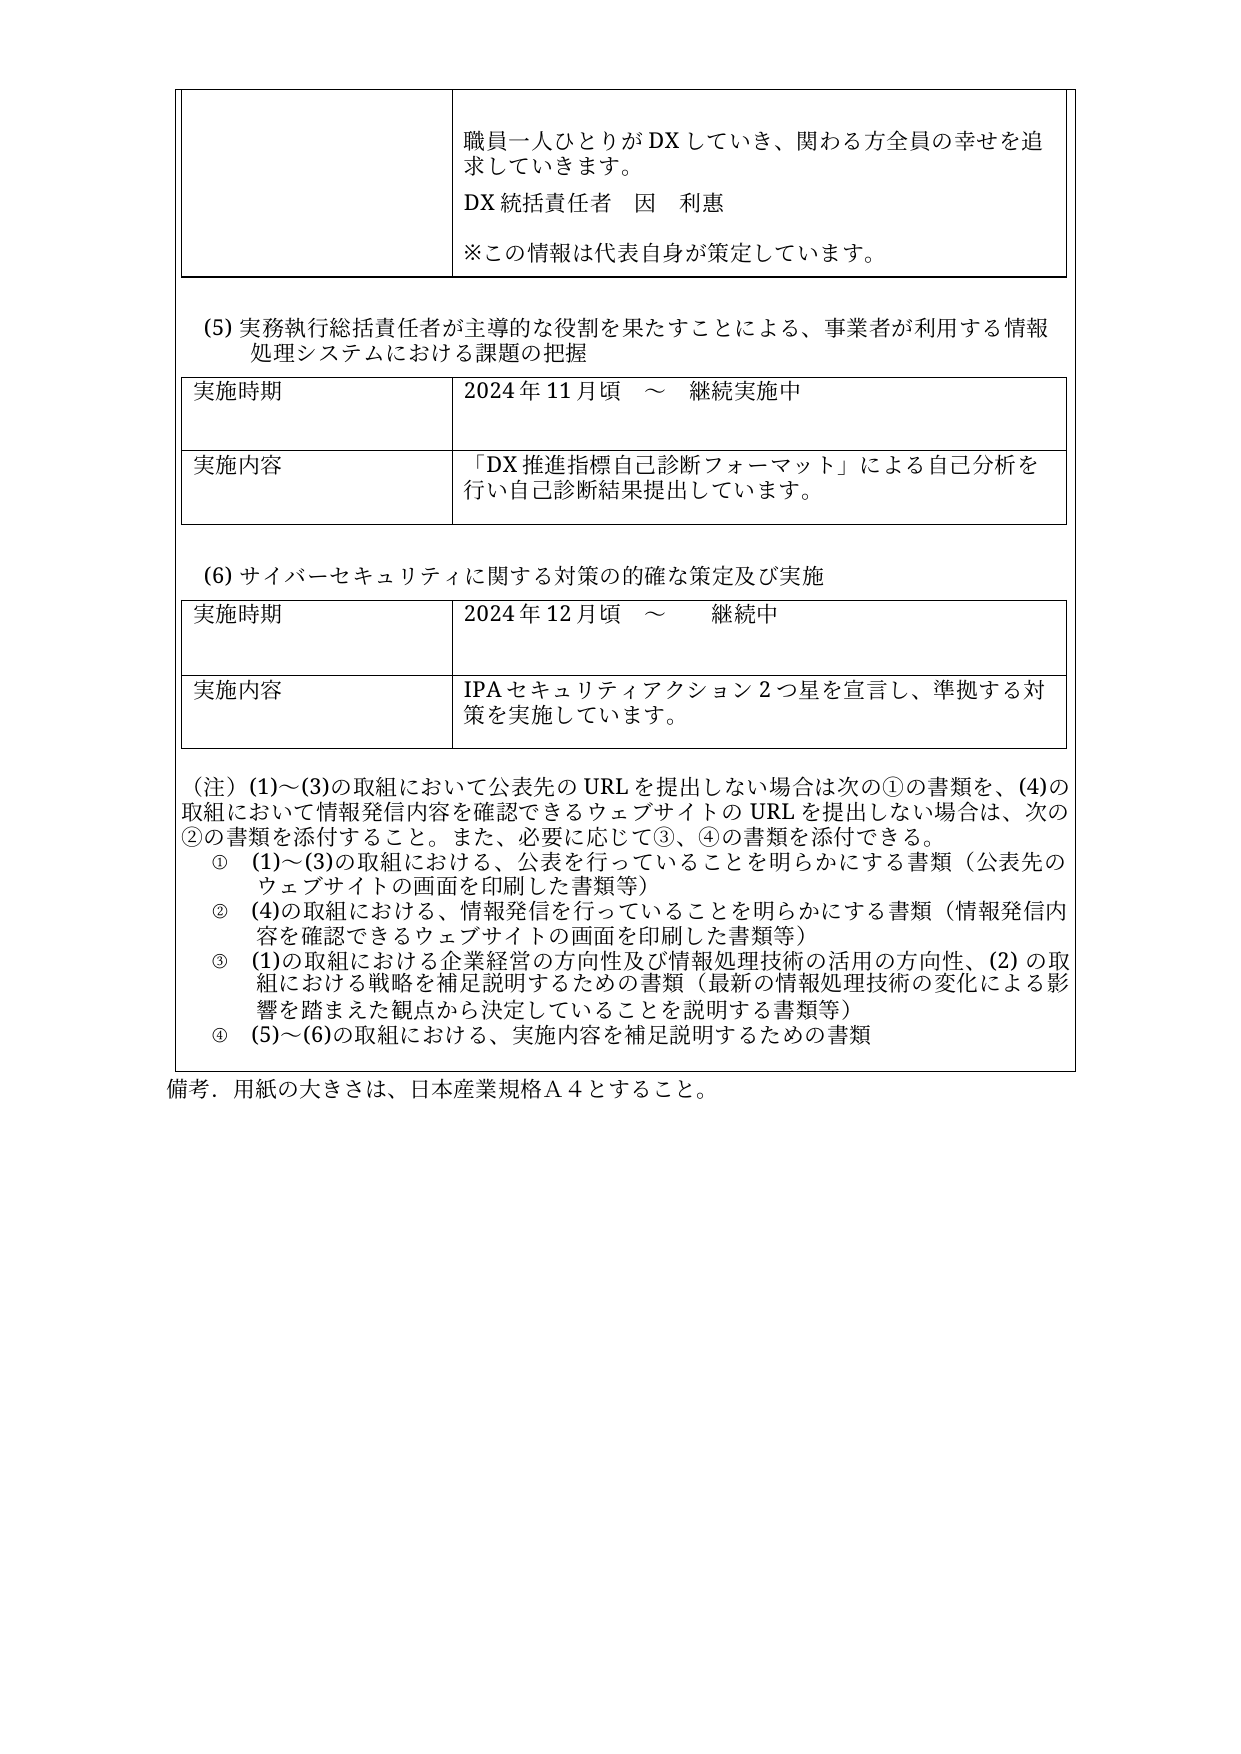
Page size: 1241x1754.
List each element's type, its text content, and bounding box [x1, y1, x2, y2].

text 備考．用紙の大きさは、日本産業規格Ａ４とすること。 [167, 1072, 1070, 1104]
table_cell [176, 90, 1075, 1071]
